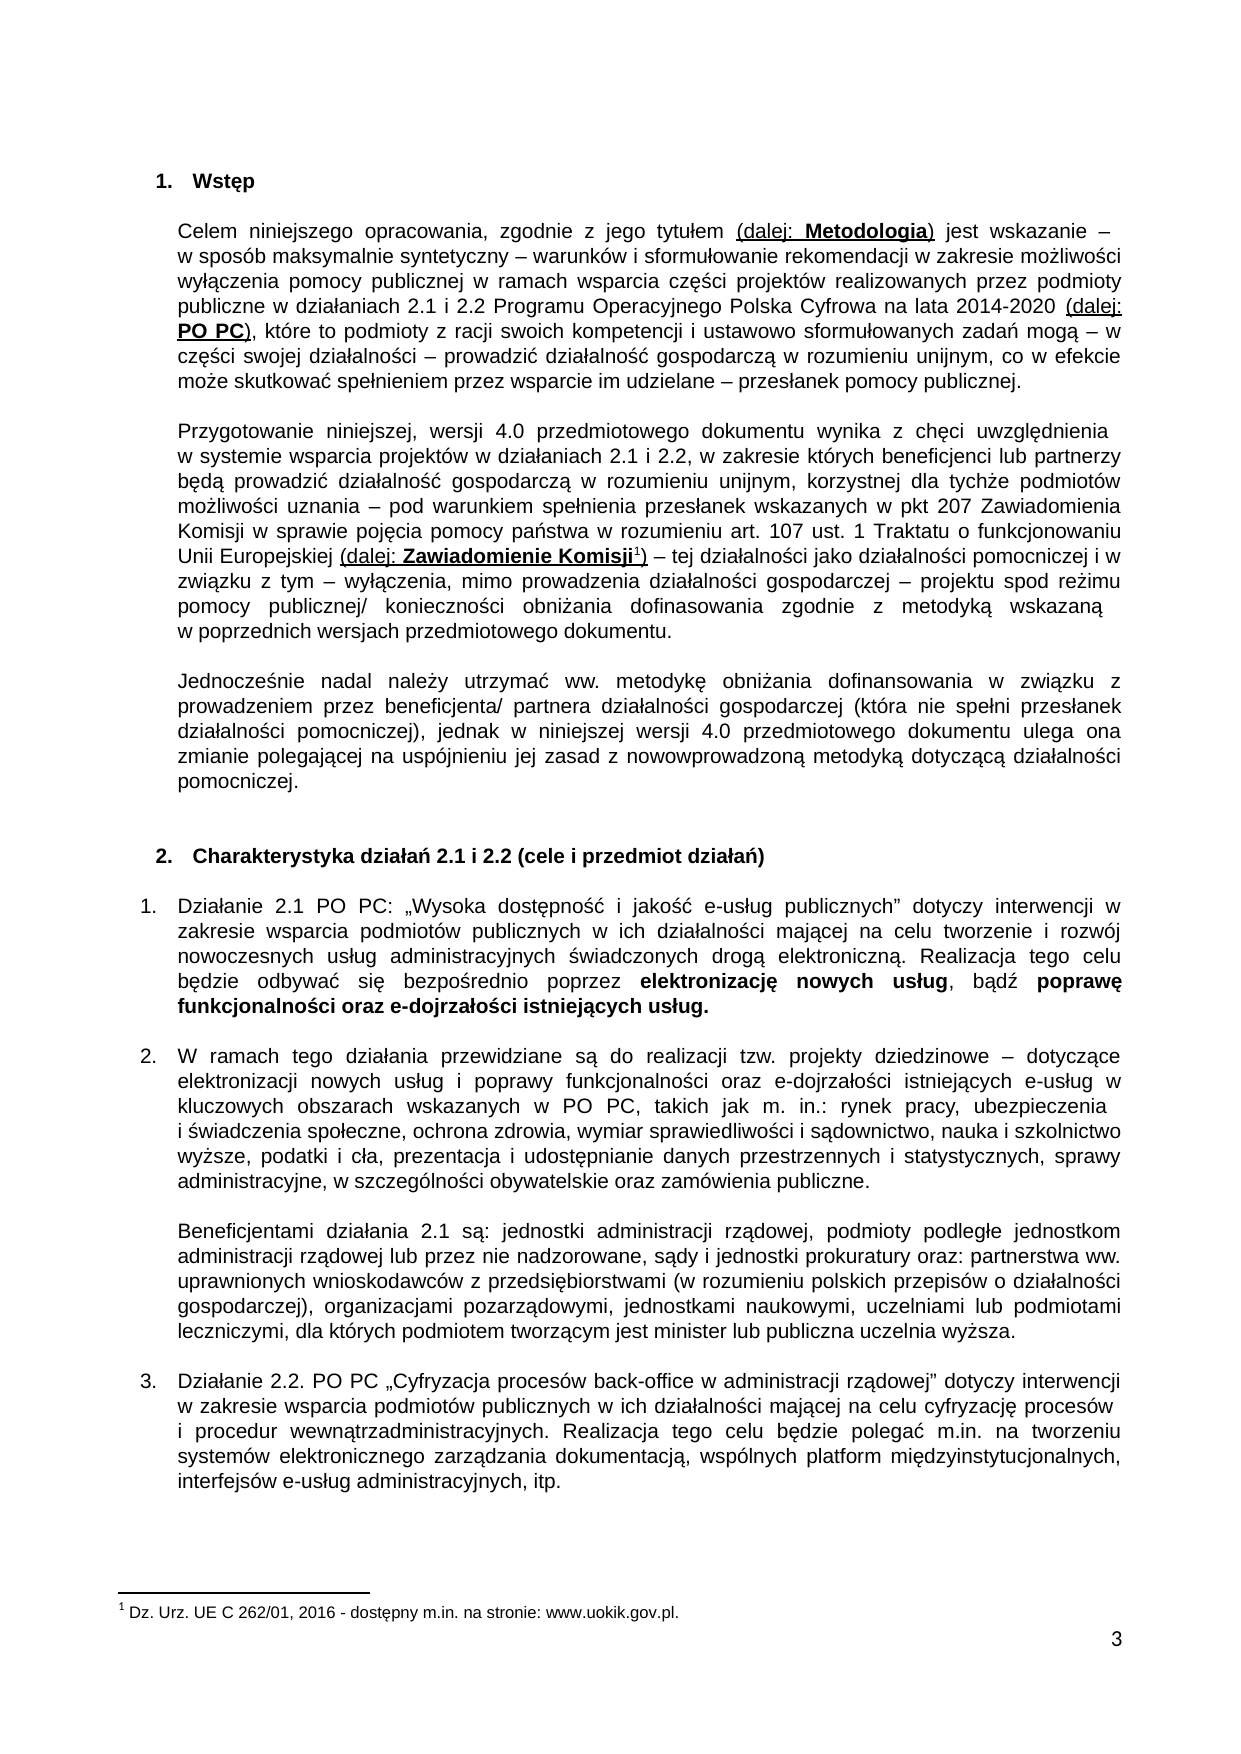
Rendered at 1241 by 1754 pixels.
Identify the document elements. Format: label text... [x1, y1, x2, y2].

text Jednocześnie nadal należy utrzymać ww. metodykę obniżania dofinansowania w związku z prowadzeniem przez beneficjenta/ partnera działalności gospodarczej (która nie spełni przesłanek działalności pomocniczej), jednak w niniejszej wersji 4.0 przedmiotowego dokumentu ulega ona zmianie polegającej na uspójnieniu jej zasad z nowowprowadzoną metodyką dotyczącą działalności pomocniczej. [177, 668, 1122, 793]
subtitle Charakterystyka działań 2.1 i 2.2 (cele i przedmiot działań) [155, 843, 1122, 868]
text Beneficjentami działania 2.1 są: jednostki administracji rządowej, podmioty podległe jednostkom administracji rządowej lub przez nie nadzorowane, sądy i jednostki prokuratury oraz: partnerstwa ww. uprawnionych wnioskodawców z przedsiębiorstwami (w rozumieniu polskich przepisów o działalności gospodarczej), organizacjami pozarządowymi, jednostkami naukowymi, uczelniami lub podmiotami leczniczymi, dla których podmiotem tworzącym jest minister lub publiczna uczelnia wyższa. [177, 1218, 1122, 1343]
list Działanie 2.1 PO PC: „Wysoka dostępność i jakość e-usług publicznych” dotyczy interwencji w zakresie wsparcia podmiotów publicznych w ich działalności mającej na celu tworzenie i rozwój nowoczesnych usług administracyjnych świadczonych drogą elektroniczną. Realizacja tego celu będzie odbywać się bezpośrednio poprzez elektronizację nowych usług, bądź poprawę funkcjonalności oraz e-dojrzałości istniejących usług. [140, 893, 1122, 1018]
subtitle Wstęp [155, 168, 1122, 193]
text Celem niniejszego opracowania, zgodnie z jego tytułem (dalej: Metodologia) jest wskazanie – w sposób maksymalnie syntetyczny – warunków i sformułowanie rekomendacji w zakresie możliwości wyłączenia pomocy publicznej w ramach wsparcia części projektów realizowanych przez podmioty publiczne w działaniach 2.1 i 2.2 Programu Operacyjnego Polska Cyfrowa na lata 2014-2020 (dalej: PO PC), które to podmioty z racji swoich kompetencji i ustawowo sformułowanych zadań mogą – w części swojej działalności – prowadzić działalność gospodarczą w rozumieniu unijnym, co w efekcie może skutkować spełnieniem przez wsparcie im udzielane – przesłanek pomocy publicznej. [177, 218, 1122, 393]
list Działanie 2.2. PO PC „Cyfryzacja procesów back-office w administracji rządowej” dotyczy interwencji w zakresie wsparcia podmiotów publicznych w ich działalności mającej na celu cyfryzację procesów i procedur wewnątrzadministracyjnych. Realizacja tego celu będzie polegać m.in. na tworzeniu systemów elektronicznego zarządzania dokumentacją, wspólnych platform międzyinstytucjonalnych, interfejsów e-usług administracyjnych, itp. [140, 1368, 1122, 1493]
text Przygotowanie niniejszej, wersji 4.0 przedmiotowego dokumentu wynika z chęci uwzględnienia w systemie wsparcia projektów w działaniach 2.1 i 2.2, w zakresie których beneficjenci lub partnerzy będą prowadzić działalność gospodarczą w rozumieniu unijnym, korzystnej dla tychże podmiotów możliwości uznania – pod warunkiem spełnienia przesłanek wskazanych w pkt 207 Zawiadomienia Komisji w sprawie pojęcia pomocy państwa w rozumieniu art. 107 ust. 1 Traktatu o funkcjonowaniu Unii Europejskiej (dalej: Zawiadomienie Komisji) – tej działalności jako działalności pomocniczej i w związku z tym – wyłączenia, mimo prowadzenia działalności gospodarczej – projektu spod reżimu pomocy publicznej/ konieczności obniżania dofinasowania zgodnie z metodyką wskazaną w poprzednich wersjach przedmiotowego dokumentu. [177, 418, 1122, 643]
list W ramach tego działania przewidziane są do realizacji tzw. projekty dziedzinowe – dotyczące elektronizacji nowych usług i poprawy funkcjonalności oraz e-dojrzałości istniejących e-usług w kluczowych obszarach wskazanych w PO PC, takich jak m. in.: rynek pracy, ubezpieczenia i świadczenia społeczne, ochrona zdrowia, wymiar sprawiedliwości i sądownictwo, nauka i szkolnictwo wyższe, podatki i cła, prezentacja i udostępnianie danych przestrzennych i statystycznych, sprawy administracyjne, w szczególności obywatelskie oraz zamówienia publiczne. [140, 1043, 1122, 1193]
